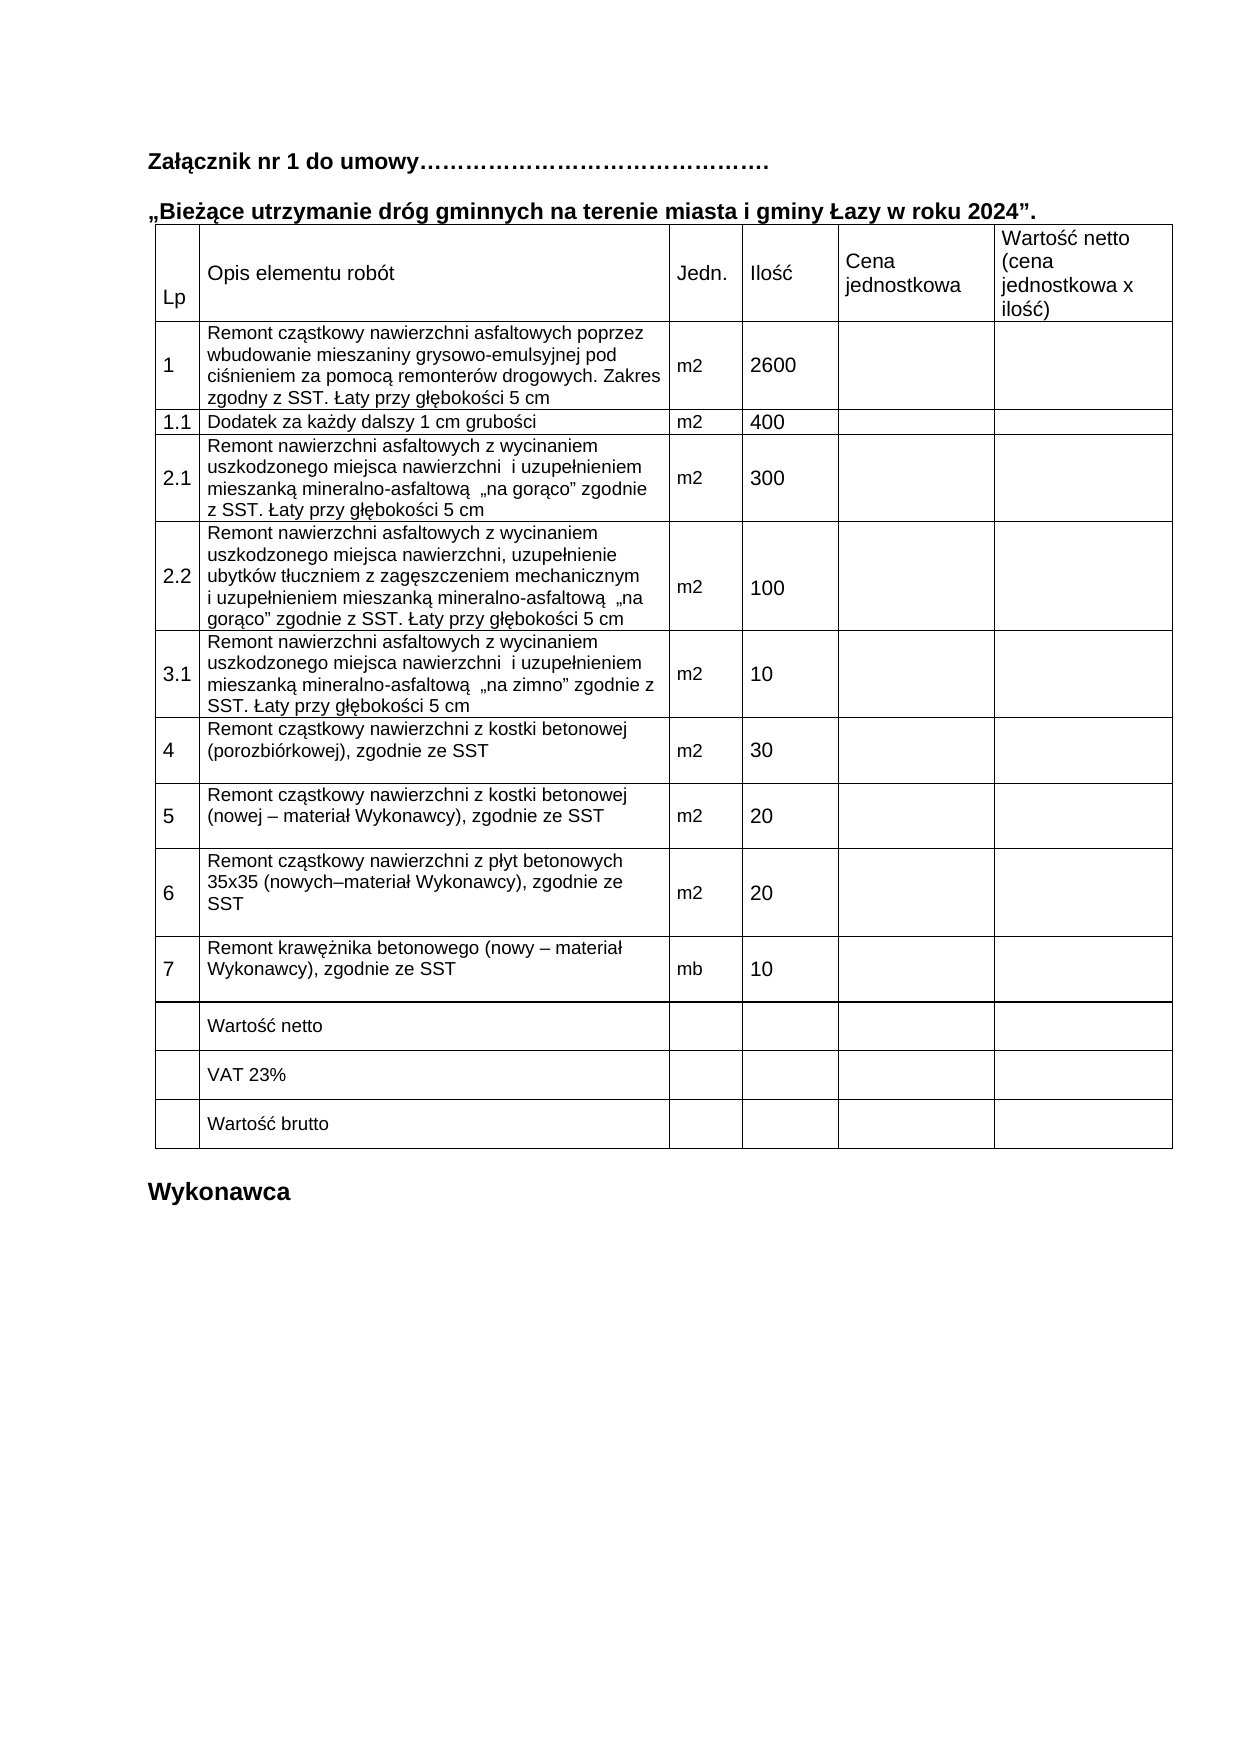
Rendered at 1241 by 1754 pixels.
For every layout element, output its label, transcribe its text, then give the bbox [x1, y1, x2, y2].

table_cell 10 [743, 631, 838, 717]
table_cell m2 [670, 631, 742, 717]
table_cell 5 [156, 784, 199, 848]
table_cell 30 [743, 718, 838, 783]
text Wykonawca [148, 1177, 1093, 1206]
table_cell VAT 23% [200, 1051, 669, 1099]
table_cell [995, 1051, 1172, 1099]
table_cell 2.1 [156, 435, 199, 521]
table_cell [839, 1051, 994, 1099]
table_cell [995, 435, 1172, 521]
table_cell 6 [156, 849, 199, 936]
table_cell 2.2 [156, 522, 199, 629]
table_cell [995, 784, 1172, 848]
table_cell [156, 1003, 199, 1050]
table_header Wartość netto (cena jednostkowa x ilość) [995, 225, 1172, 321]
table_cell Remont krawężnika betonowego (nowy – materiał Wykonawcy), zgodnie ze SST [200, 937, 669, 1001]
table_cell m2 [670, 718, 742, 783]
table_cell [839, 1100, 994, 1148]
table_cell 7 [156, 937, 199, 1001]
table_cell [995, 410, 1172, 433]
table_cell m2 [670, 322, 742, 408]
table_cell [839, 1003, 994, 1050]
table_header Opis elementu robót [200, 225, 669, 321]
table_cell [995, 937, 1172, 1001]
table_header Cena jednostkowa [839, 225, 994, 321]
table_cell [670, 1003, 742, 1050]
table_cell 20 [743, 784, 838, 848]
table_cell [839, 322, 994, 408]
table_cell Remont nawierzchni asfaltowych z wycinaniem uszkodzonego miejsca nawierzchni, uzupełnienie ubytków tłuczniem z zagęszczeniem mechanicznym i uzupełnieniem mieszanką mineralno-asfaltową „na gorąco” zgodnie z SST. Łaty przy głębokości 5 cm [200, 522, 669, 629]
table_cell 100 [743, 522, 838, 629]
table_cell [670, 1100, 742, 1148]
text „Bieżące utrzymanie dróg gminnych na terenie miasta i gminy Łazy w roku 2024”. [148, 198, 1093, 224]
table_cell [743, 1003, 838, 1050]
table_cell 1 [156, 322, 199, 408]
table_cell 3.1 [156, 631, 199, 717]
table_cell 2600 [743, 322, 838, 408]
table_cell [156, 1100, 199, 1148]
table_cell [670, 1051, 742, 1099]
table_cell 1.1 [156, 410, 199, 433]
table_cell [995, 522, 1172, 629]
table_cell 20 [743, 849, 838, 936]
text Załącznik nr 1 do umowy………………………………………. [148, 148, 1093, 174]
table_cell Wartość brutto [200, 1100, 669, 1148]
table_cell Remont nawierzchni asfaltowych z wycinaniem uszkodzonego miejsca nawierzchni i uzupełnieniem mieszanką mineralno-asfaltową „na gorąco” zgodnie z SST. Łaty przy głębokości 5 cm [200, 435, 669, 521]
table_cell Dodatek za każdy dalszy 1 cm grubości [200, 410, 669, 433]
table_cell [156, 1051, 199, 1099]
table_cell [995, 322, 1172, 408]
table_cell m2 [670, 849, 742, 936]
table_cell Remont cząstkowy nawierzchni asfaltowych poprzez wbudowanie mieszaniny grysowo-emulsyjnej pod ciśnieniem za pomocą remonterów drogowych. Zakres zgodny z SST. Łaty przy głębokości 5 cm [200, 322, 669, 408]
table_cell 4 [156, 718, 199, 783]
table_cell 300 [743, 435, 838, 521]
table_cell [839, 718, 994, 783]
table_cell [839, 937, 994, 1001]
table_header Jedn. [670, 225, 742, 321]
table_cell [995, 631, 1172, 717]
table_cell [995, 849, 1172, 936]
table_cell [839, 784, 994, 848]
table_cell m2 [670, 784, 742, 848]
table_cell [995, 718, 1172, 783]
table_cell 10 [743, 937, 838, 1001]
table_cell [839, 410, 994, 433]
table_cell Remont nawierzchni asfaltowych z wycinaniem uszkodzonego miejsca nawierzchni i uzupełnieniem mieszanką mineralno-asfaltową „na zimno” zgodnie z SST. Łaty przy głębokości 5 cm [200, 631, 669, 717]
table_cell [743, 1051, 838, 1099]
table_cell m2 [670, 522, 742, 629]
table_cell mb [670, 937, 742, 1001]
table_cell [995, 1100, 1172, 1148]
table_cell Remont cząstkowy nawierzchni z kostki betonowej (porozbiórkowej), zgodnie ze SST [200, 718, 669, 783]
table_header Lp [156, 225, 199, 321]
table_cell Remont cząstkowy nawierzchni z kostki betonowej (nowej – materiał Wykonawcy), zgodnie ze SST [200, 784, 669, 848]
table_cell Wartość netto [200, 1003, 669, 1050]
table_header Ilość [743, 225, 838, 321]
table_cell [743, 1100, 838, 1148]
table_cell [839, 435, 994, 521]
table_cell Remont cząstkowy nawierzchni z płyt betonowych 35x35 (nowych–materiał Wykonawcy), zgodnie ze SST [200, 849, 669, 936]
table_cell [995, 1003, 1172, 1050]
table_cell m2 [670, 410, 742, 433]
table_cell 400 [743, 410, 838, 433]
table_cell [839, 631, 994, 717]
table_cell [839, 849, 994, 936]
table_cell [839, 522, 994, 629]
table_cell m2 [670, 435, 742, 521]
